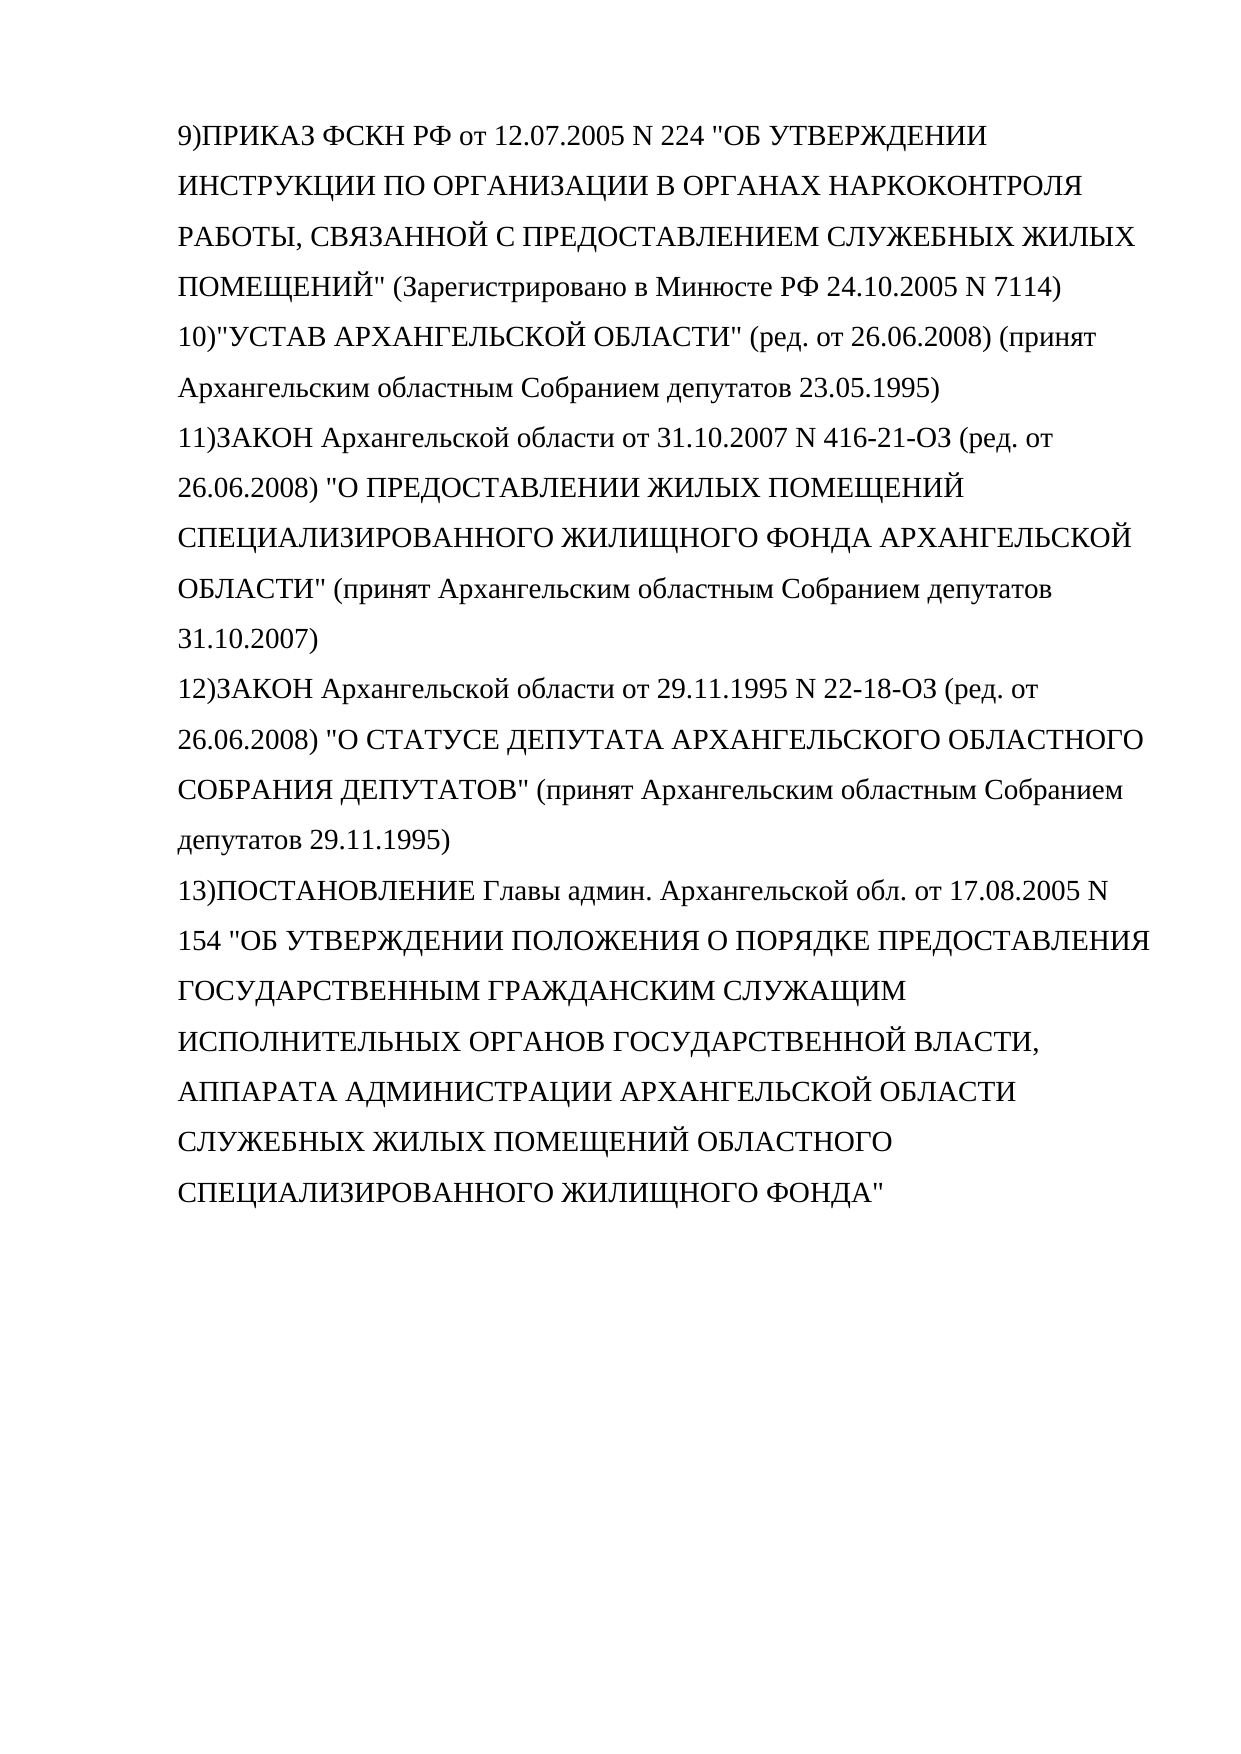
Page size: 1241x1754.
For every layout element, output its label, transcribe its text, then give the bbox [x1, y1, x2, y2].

text 12)ЗАКОН Архангельской области от 29.11.1995 N 22-18-ОЗ (ред. от 26.06.2008) "О СТАТУСЕ ДЕПУТАТА АРХАНГЕЛЬСКОГО ОБЛАСТНОГО СОБРАНИЯ ДЕПУТАТОВ" (принят Архангельским областным Собранием депутатов 29.11.1995) [177, 672, 1152, 856]
text 11)ЗАКОН Архангельской области от 31.10.2007 N 416-21-ОЗ (ред. от 26.06.2008) "О ПРЕДОСТАВЛЕНИИ ЖИЛЫХ ПОМЕЩЕНИЙ СПЕЦИАЛИЗИРОВАННОГО ЖИЛИЩНОГО ФОНДА АРХАНГЕЛЬСКОЙ ОБЛАСТИ" (принят Архангельским областным Собранием депутатов 31.10.2007) [177, 420, 1152, 655]
text 10)"УСТАВ АРХАНГЕЛЬСКОЙ ОБЛАСТИ" (ред. от 26.06.2008) (принят Архангельским областным Собранием депутатов 23.05.1995) [177, 319, 1152, 403]
text 13)ПОСТАНОВЛЕНИЕ Главы админ. Архангельской обл. от 17.08.2005 N 154 "ОБ УТВЕРЖДЕНИИ ПОЛОЖЕНИЯ О ПОРЯДКЕ ПРЕДОСТАВЛЕНИЯ ГОСУДАРСТВЕННЫМ ГРАЖДАНСКИМ СЛУЖАЩИМ ИСПОЛНИТЕЛЬНЫХ ОРГАНОВ ГОСУДАРСТВЕННОЙ ВЛАСТИ, АППАРАТА АДМИНИСТРАЦИИ АРХАНГЕЛЬСКОЙ ОБЛАСТИ СЛУЖЕБНЫХ ЖИЛЫХ ПОМЕЩЕНИЙ ОБЛАСТНОГО СПЕЦИАЛИЗИРОВАННОГО ЖИЛИЩНОГО ФОНДА" [177, 873, 1152, 1208]
text 9)ПРИКАЗ ФСКН РФ от 12.07.2005 N 224 "ОБ УТВЕРЖДЕНИИ ИНСТРУКЦИИ ПО ОРГАНИЗАЦИИ В ОРГАНАХ НАРКОКОНТРОЛЯ РАБОТЫ, СВЯЗАННОЙ С ПРЕДОСТАВЛЕНИЕМ СЛУЖЕБНЫХ ЖИЛЫХ ПОМЕЩЕНИЙ" (Зарегистрировано в Минюсте РФ 24.10.2005 N 7114) [177, 118, 1152, 303]
